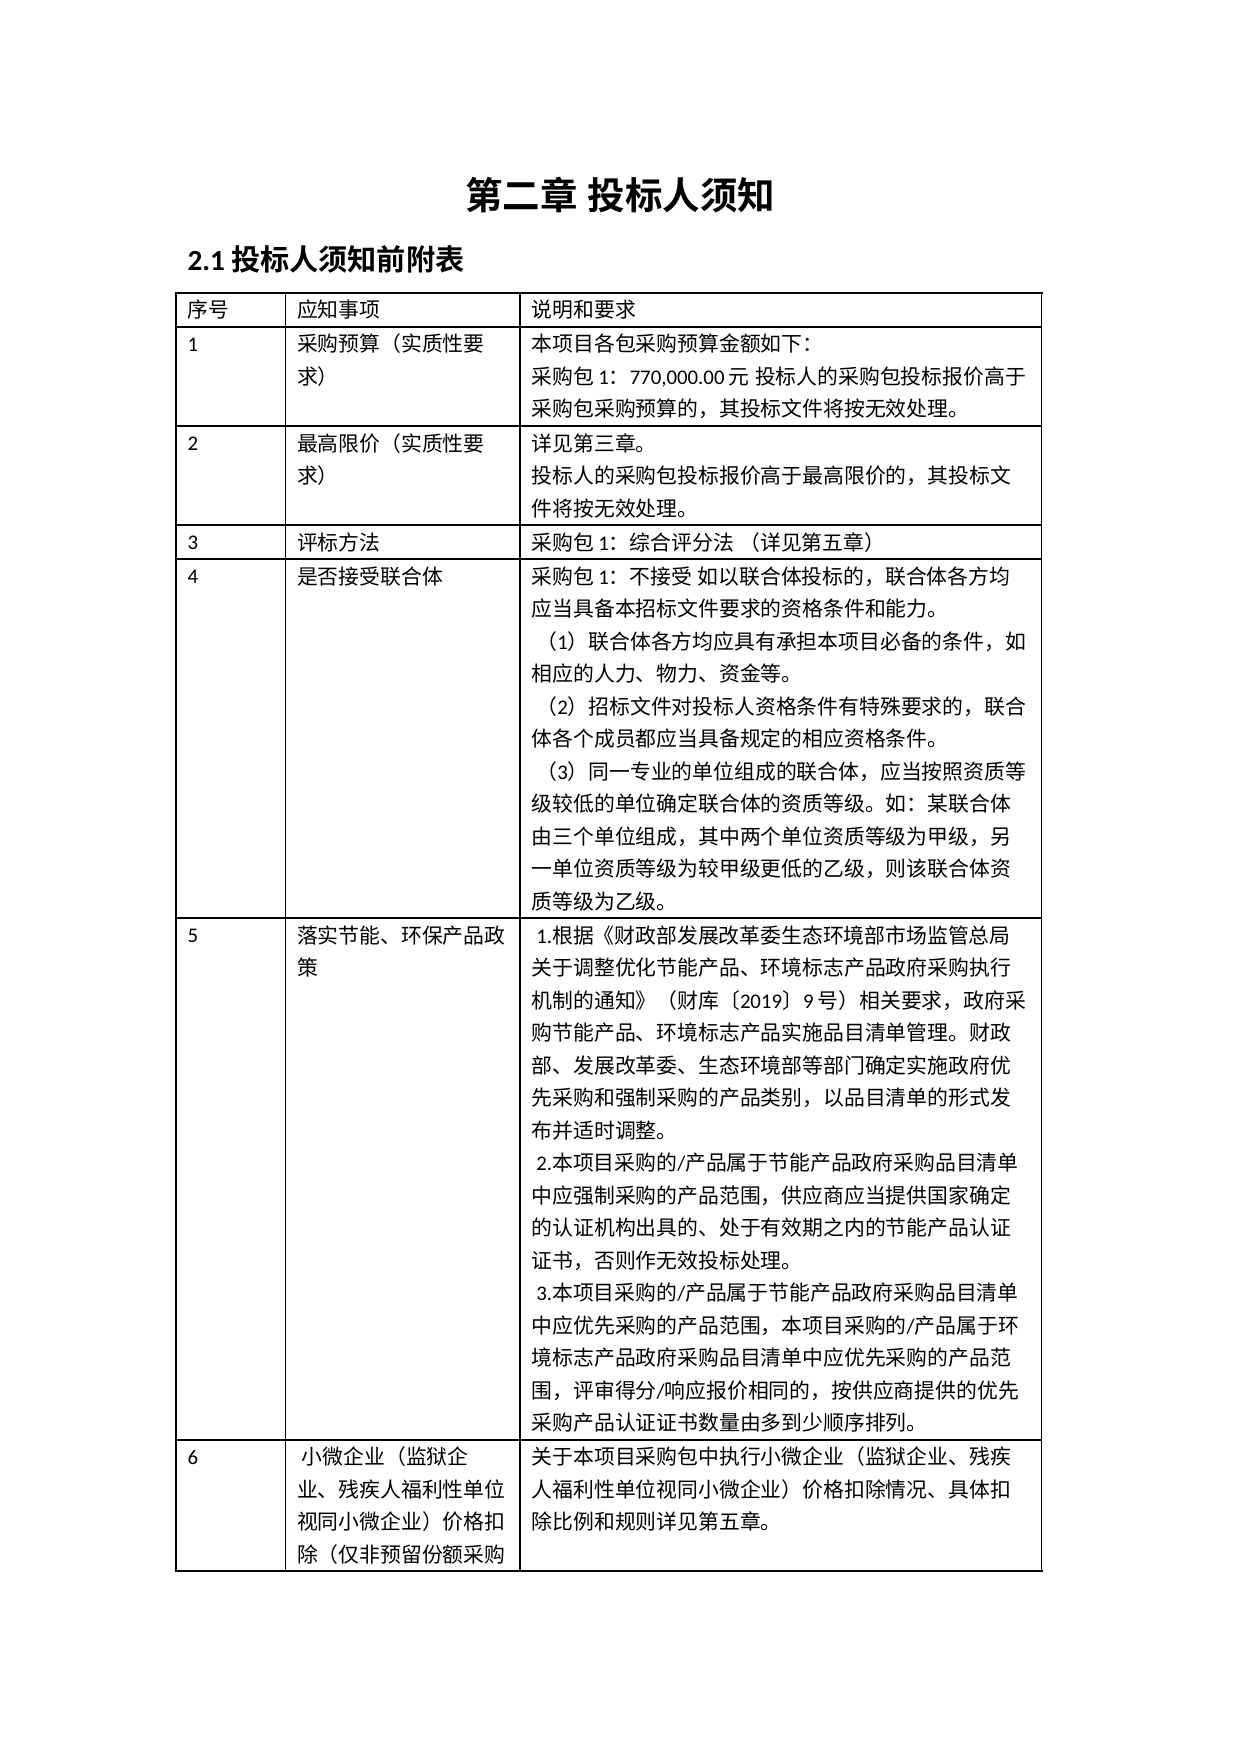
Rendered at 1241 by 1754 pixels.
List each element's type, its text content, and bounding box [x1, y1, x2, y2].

table_cell 采购包1：综合评分法 （详见第五章） [521, 526, 1041, 558]
table_cell 2 [177, 427, 285, 524]
text 第二章 投标人须知 [187, 162, 1053, 227]
table_header 序号 [177, 294, 285, 326]
table_cell 1 [177, 328, 285, 425]
table_cell 是否接受联合体 [286, 560, 519, 917]
table_cell 4 [177, 560, 285, 917]
table_header 应知事项 [286, 294, 519, 326]
table_cell 3 [177, 526, 285, 558]
table_cell 本项目各包采购预算金额如下： 采购包1：770,000.00元 投标人的采购包投标报价高于采购包采购预算的，其投标文件将按无效处理。 [521, 328, 1041, 425]
table_cell 最高限价（实质性要求） [286, 427, 519, 524]
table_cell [521, 1441, 1041, 1570]
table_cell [286, 1441, 519, 1570]
table_cell 详见第三章。 投标人的采购包投标报价高于最高限价的，其投标文件将按无效处理。 [521, 427, 1041, 524]
table_cell 5 [177, 919, 285, 1439]
table_cell 1.根据《财政部发展改革委生态环境部市场监管总局关于调整优化节能产品、环境标志产品政府采购执行机制的通知》（财库〔2019〕9号）相关要求，政府采购节能产品、环境标志产品实施品目清单管理。财政部、发展改革委、生态环境部等部门确定实施政府优先采购和强制采购的产品类别，以品目清单的形式发布并适时调整。 2.本项目采购的/产品属于节能产品政府采购品目清单中应强制采购的产品范围，供应商应当提供国家确定的认证机构出具的、处于有效期之内的节能产品认证证书，否则作无效投标处理。 3.本项目采购的/产品属于节能产品政府采购品目清单中应优先采购的产品范围，本项目采购的/产品属于环境标志产品政府采购品目清单中应优先采购的产品范围，评审得分/响应报价相同的，按供应商提供的优先采购产品认证证书数量由多到少顺序排列。 [521, 919, 1041, 1439]
table_cell 落实节能、环保产品政策 [286, 919, 519, 1439]
table_cell 采购预算（实质性要求） [286, 328, 519, 425]
table_cell 评标方法 [286, 526, 519, 558]
text 2.1投标人须知前附表 [187, 227, 1053, 292]
table_cell 6 [177, 1441, 285, 1570]
table_header 说明和要求 [521, 294, 1041, 326]
table_cell 采购包1：不接受 如以联合体投标的，联合体各方均应当具备本招标文件要求的资格条件和能力。 （1）联合体各方均应具有承担本项目必备的条件，如相应的人力、物力、资金等。 （2）招标文件对投标人资格条件有特殊要求的，联合体各个成员都应当具备规定的相应资格条件。 （3）同一专业的单位组成的联合体，应当按照资质等级较低的单位确定联合体的资质等级。如：某联合体由三个单位组成，其中两个单位资质等级为甲级，另一单位资质等级为较甲级更低的乙级，则该联合体资质等级为乙级。 [521, 560, 1041, 917]
